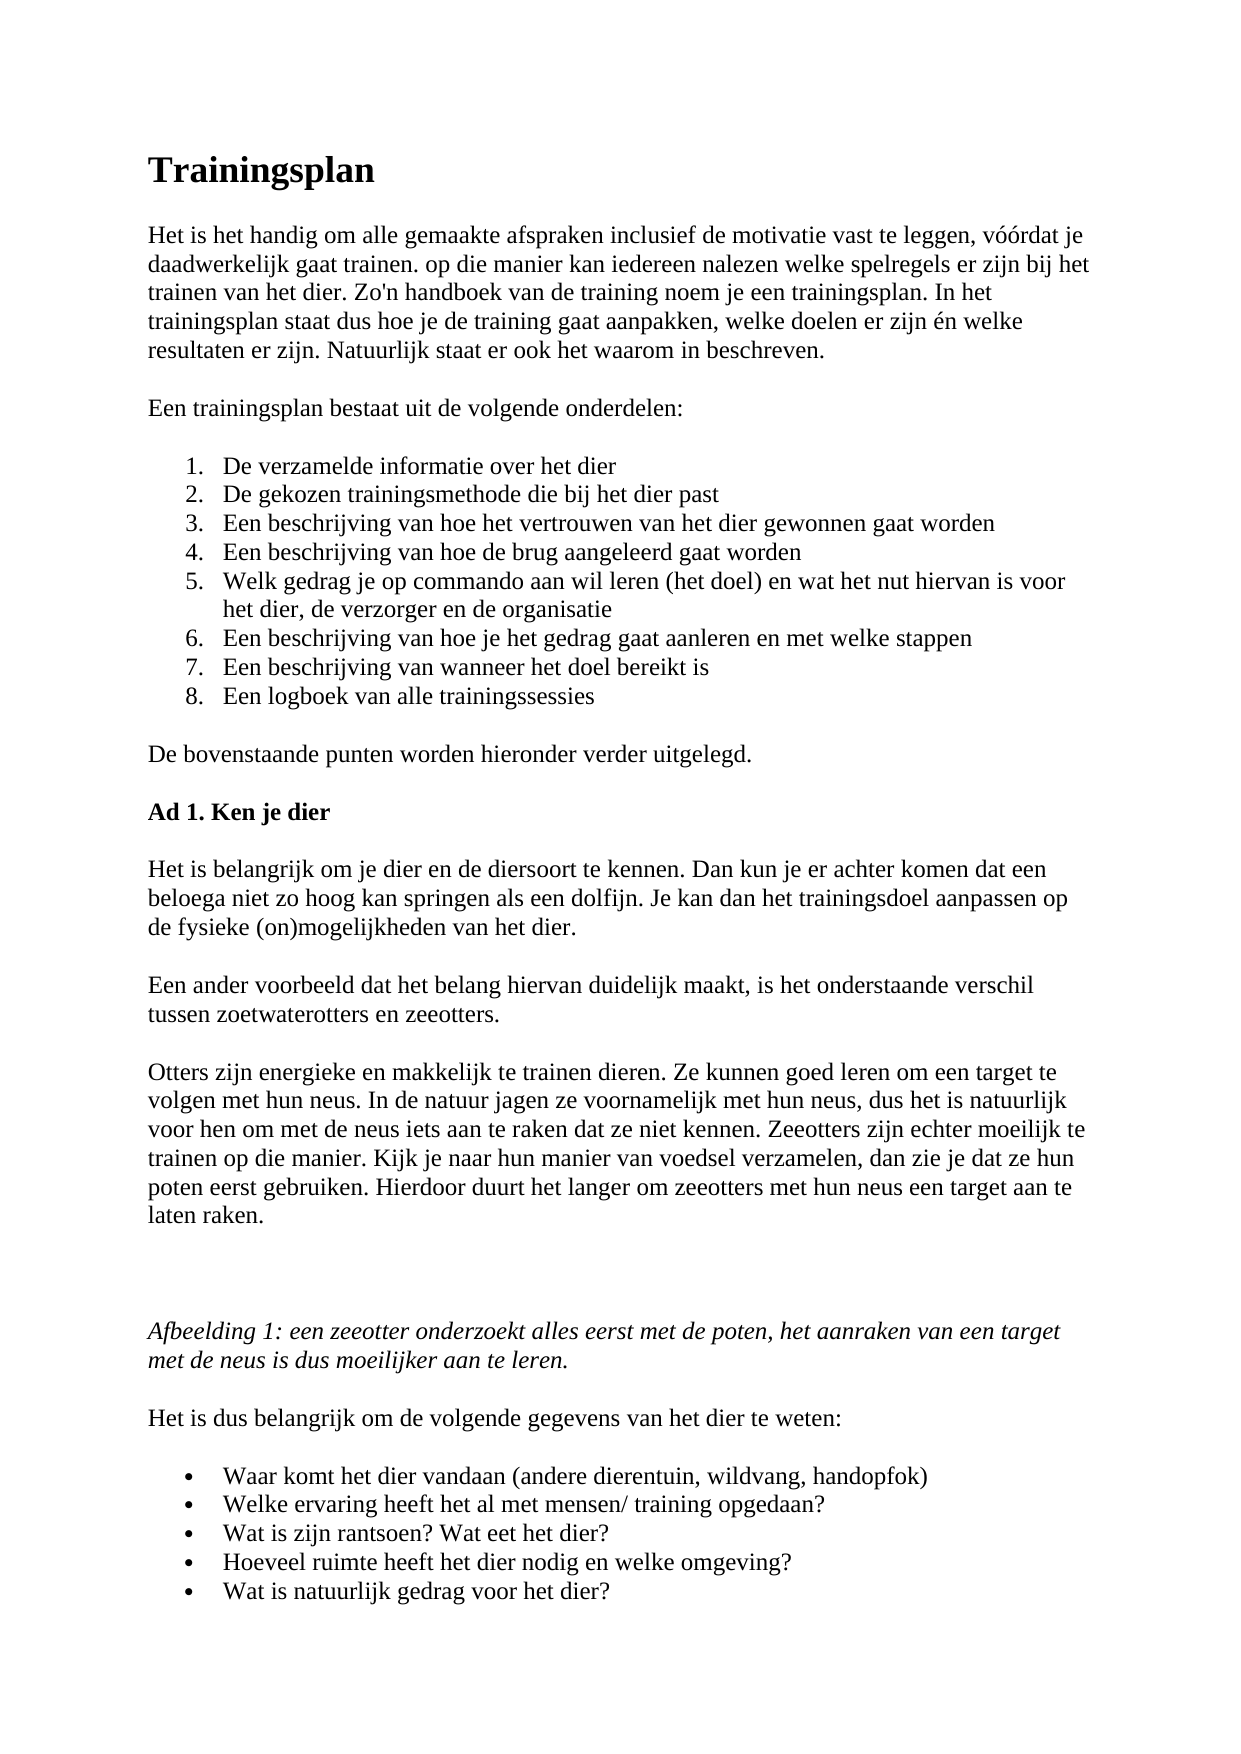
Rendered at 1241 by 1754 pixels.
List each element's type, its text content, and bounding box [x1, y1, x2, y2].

list Een beschrijving van wanneer het doel bereikt is [185, 652, 1093, 681]
list Hoeveel ruimte heeft het dier nodig en welke omgeving? [185, 1547, 1093, 1576]
list Wat is zijn rantsoen? Wat eet het dier? [185, 1518, 1093, 1547]
list Een logboek van alle trainingssessies [185, 681, 1093, 709]
text Het is het handig om alle gemaakte afspraken inclusief de motivatie vast te leggen, vóórdat je daadwerkelijk gaat trainen. op die manier kan iedereen nalezen welke spelregels er zijn bij het trainen van het dier. Zo'n handboek van de training noem je een trainingsplan. In het trainingsplan staat dus hoe je de training gaat aanpakken, welke doelen er zijn én welke resultaten er zijn. Natuurlijk staat er ook het waarom in beschreven. [148, 220, 1093, 364]
text Ad 1. Ken je dier [148, 797, 1093, 825]
text Het is dus belangrijk om de volgende gegevens van het dier te weten: [148, 1403, 1093, 1432]
list De gekozen trainingsmethode die bij het dier past [185, 479, 1093, 508]
list Een beschrijving van hoe je het gedrag gaat aanleren en met welke stappen [185, 623, 1093, 652]
list Een beschrijving van hoe het vertrouwen van het dier gewonnen gaat worden [185, 508, 1093, 537]
list Welk gedrag je op commando aan wil leren (het doel) en wat het nut hiervan is voor het dier, de verzorger en de organisatie [185, 566, 1093, 623]
text Een trainingsplan bestaat uit de volgende onderdelen: [148, 393, 1093, 422]
text Afbeelding 1: een zeeotter onderzoekt alles eerst met de poten, het aanraken van een target met de neus is dus moeilijker aan te leren. [148, 1316, 1093, 1374]
list Een beschrijving van hoe de brug aangeleerd gaat worden [185, 537, 1093, 566]
text Een ander voorbeeld dat het belang hiervan duidelijk maakt, is het onderstaande verschil tussen zoetwaterotters en zeeotters. [148, 970, 1093, 1027]
text Trainingsplan [148, 148, 1093, 191]
text Otters zijn energieke en makkelijk te trainen dieren. Ze kunnen goed leren om een target te volgen met hun neus. In de natuur jagen ze voornamelijk met hun neus, dus het is natuurlijk voor hen om met de neus iets aan te raken dat ze niet kennen. Zeeotters zijn echter moeilijk te trainen op die manier. Kijk je naar hun manier van voedsel verzamelen, dan zie je dat ze hun poten eerst gebruiken. Hierdoor duurt het langer om zeeotters met hun neus een target aan te laten raken. [148, 1057, 1093, 1229]
list De verzamelde informatie over het dier [185, 451, 1093, 479]
text Het is belangrijk om je dier en de diersoort te kennen. Dan kun je er achter komen dat een beloega niet zo hoog kan springen als een dolfijn. Je kan dan het trainingsdoel aanpassen op de fysieke (on)mogelijkheden van het dier. [148, 854, 1093, 941]
list Welke ervaring heeft het al met mensen/ training opgedaan? [185, 1489, 1093, 1518]
list Waar komt het dier vandaan (andere dierentuin, wildvang, handopfok) [185, 1461, 1093, 1489]
text De bovenstaande punten worden hieronder verder uitgelegd. [148, 739, 1093, 767]
list Wat is natuurlijk gedrag voor het dier? [185, 1576, 1093, 1604]
